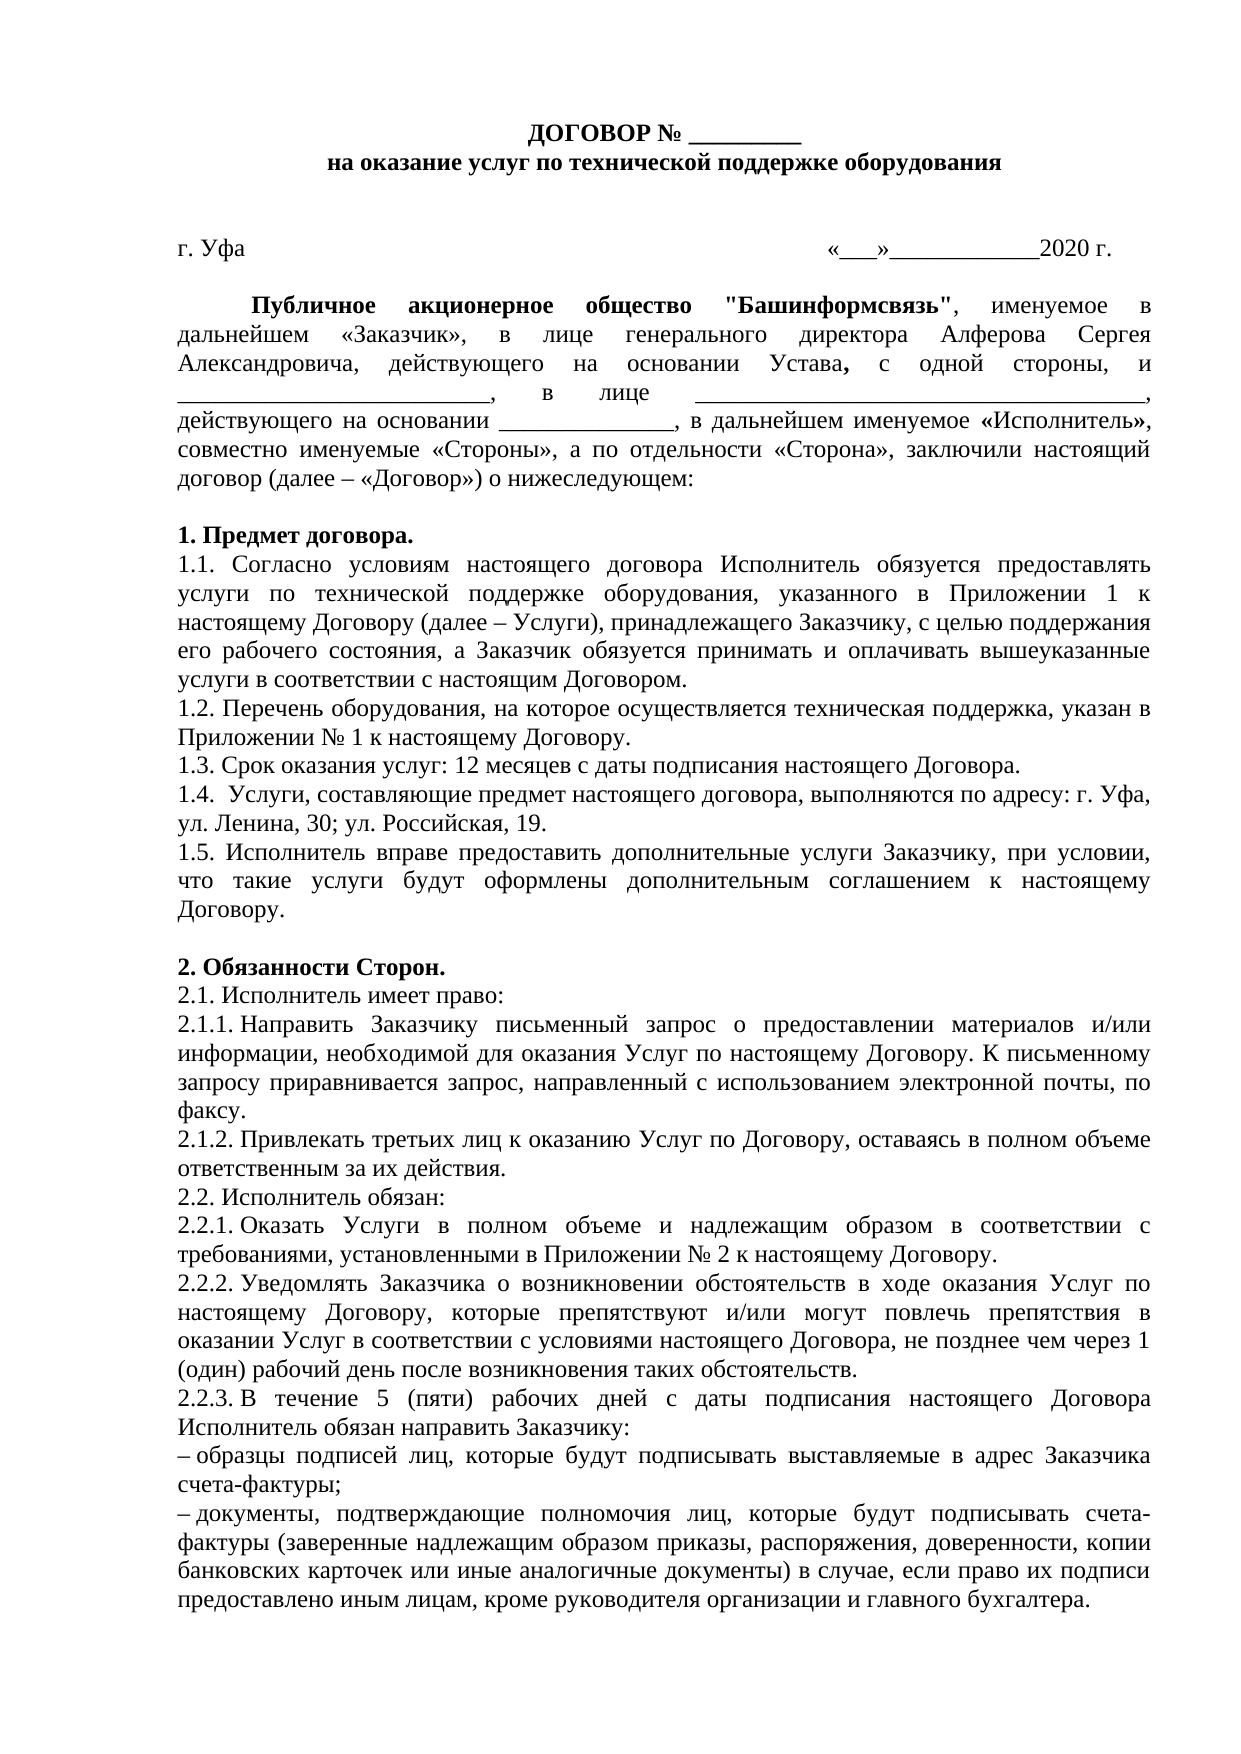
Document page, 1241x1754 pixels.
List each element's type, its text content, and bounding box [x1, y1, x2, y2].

text 1.1. Согласно условиям настоящего договора Исполнитель обязуется предоставлять услуги по технической поддержке оборудования, указанного в Приложении 1 к настоящему Договору (далее – Услуги), принадлежащего Заказчику, с целью поддержания его рабочего состояния, а Заказчик обязуется принимать и оплачивать вышеуказанные услуги в соответствии с настоящим Договором. [177, 549, 1152, 693]
text г. Уфа «___»____________2020 г. [177, 233, 1152, 262]
text на оказание услуг по технической поддержке оборудования [177, 147, 1152, 176]
text Публичное акционерное общество "Башинформсвязь", именуемое в дальнейшем «Заказчик», в лице генерального директора Алферова Сергея Александровича, действующего на основании Устава, с одной стороны, и _________________________, в лице ____________________________________, действующего на основании ______________, в дальнейшем именуемое «Исполнитель», совместно именуемые «Стороны», а по отдельности «Сторона», заключили настоящий договор (далее – «Договор») о нижеследующем: [177, 291, 1152, 492]
text 1.4. Услуги, составляющие предмет настоящего договора, выполняются по адресу: г. Уфа, ул. Ленина, 30; ул. Российская, 19. [177, 779, 1152, 837]
text 2.2.2. Уведомлять Заказчика о возникновении обстоятельств в ходе оказания Услуг по настоящему Договору, которые препятствуют и/или могут повлечь препятствия в оказании Услуг в соответствии с условиями настоящего Договора, не позднее чем через 1 (один) рабочий день после возникновения таких обстоятельств. [177, 1268, 1152, 1383]
text 2.2.3. В течение 5 (пяти) рабочих дней с даты подписания настоящего Договора Исполнитель обязан направить Заказчику: [177, 1383, 1152, 1441]
text 2.1.2. Привлекать третьих лиц к оказанию Услуг по Договору, оставаясь в полном объеме ответственным за их действия. [177, 1124, 1152, 1182]
text 2.1.1. Направить Заказчику письменный запрос о предоставлении материалов и/или информации, необходимой для оказания Услуг по настоящему Договору. К письменному запросу приравнивается запрос, направленный с использованием электронной почты, по факсу. [177, 1009, 1152, 1124]
text 2.2. Исполнитель обязан: [177, 1182, 1152, 1211]
text 2.1. Исполнитель имеет право: [177, 981, 1152, 1009]
text 2. Обязанности Сторон. [177, 952, 1152, 981]
text – документы, подтверждающие полномочия лиц, которые будут подписывать счета-фактуры (заверенные надлежащим образом приказы, распоряжения, доверенности, копии банковских карточек или иные аналогичные документы) в случае, если право их подписи предоставлено иным лицам, кроме руководителя организации и главного бухгалтера. [177, 1498, 1152, 1613]
text ДОГОВОР № _________ [177, 118, 1152, 147]
text 1. Предмет договора. [177, 521, 1152, 549]
text 1.5. Исполнитель вправе предоставить дополнительные услуги Заказчику, при условии, что такие услуги будут оформлены дополнительным соглашением к настоящему Договору. [177, 837, 1152, 923]
text 1.2. Перечень оборудования, на которое осуществляется техническая поддержка, указан в Приложении № 1 к настоящему Договору. [177, 693, 1152, 751]
text 1.3. Срок оказания услуг: 12 месяцев с даты подписания настоящего Договора. [177, 751, 1152, 779]
text – образцы подписей лиц, которые будут подписывать выставляемые в адрес Заказчика счета-фактуры; [177, 1441, 1152, 1498]
text 2.2.1. Оказать Услуги в полном объеме и надлежащим образом в соответствии с требованиями, установленными в Приложении № 2 к настоящему Договору. [177, 1211, 1152, 1268]
